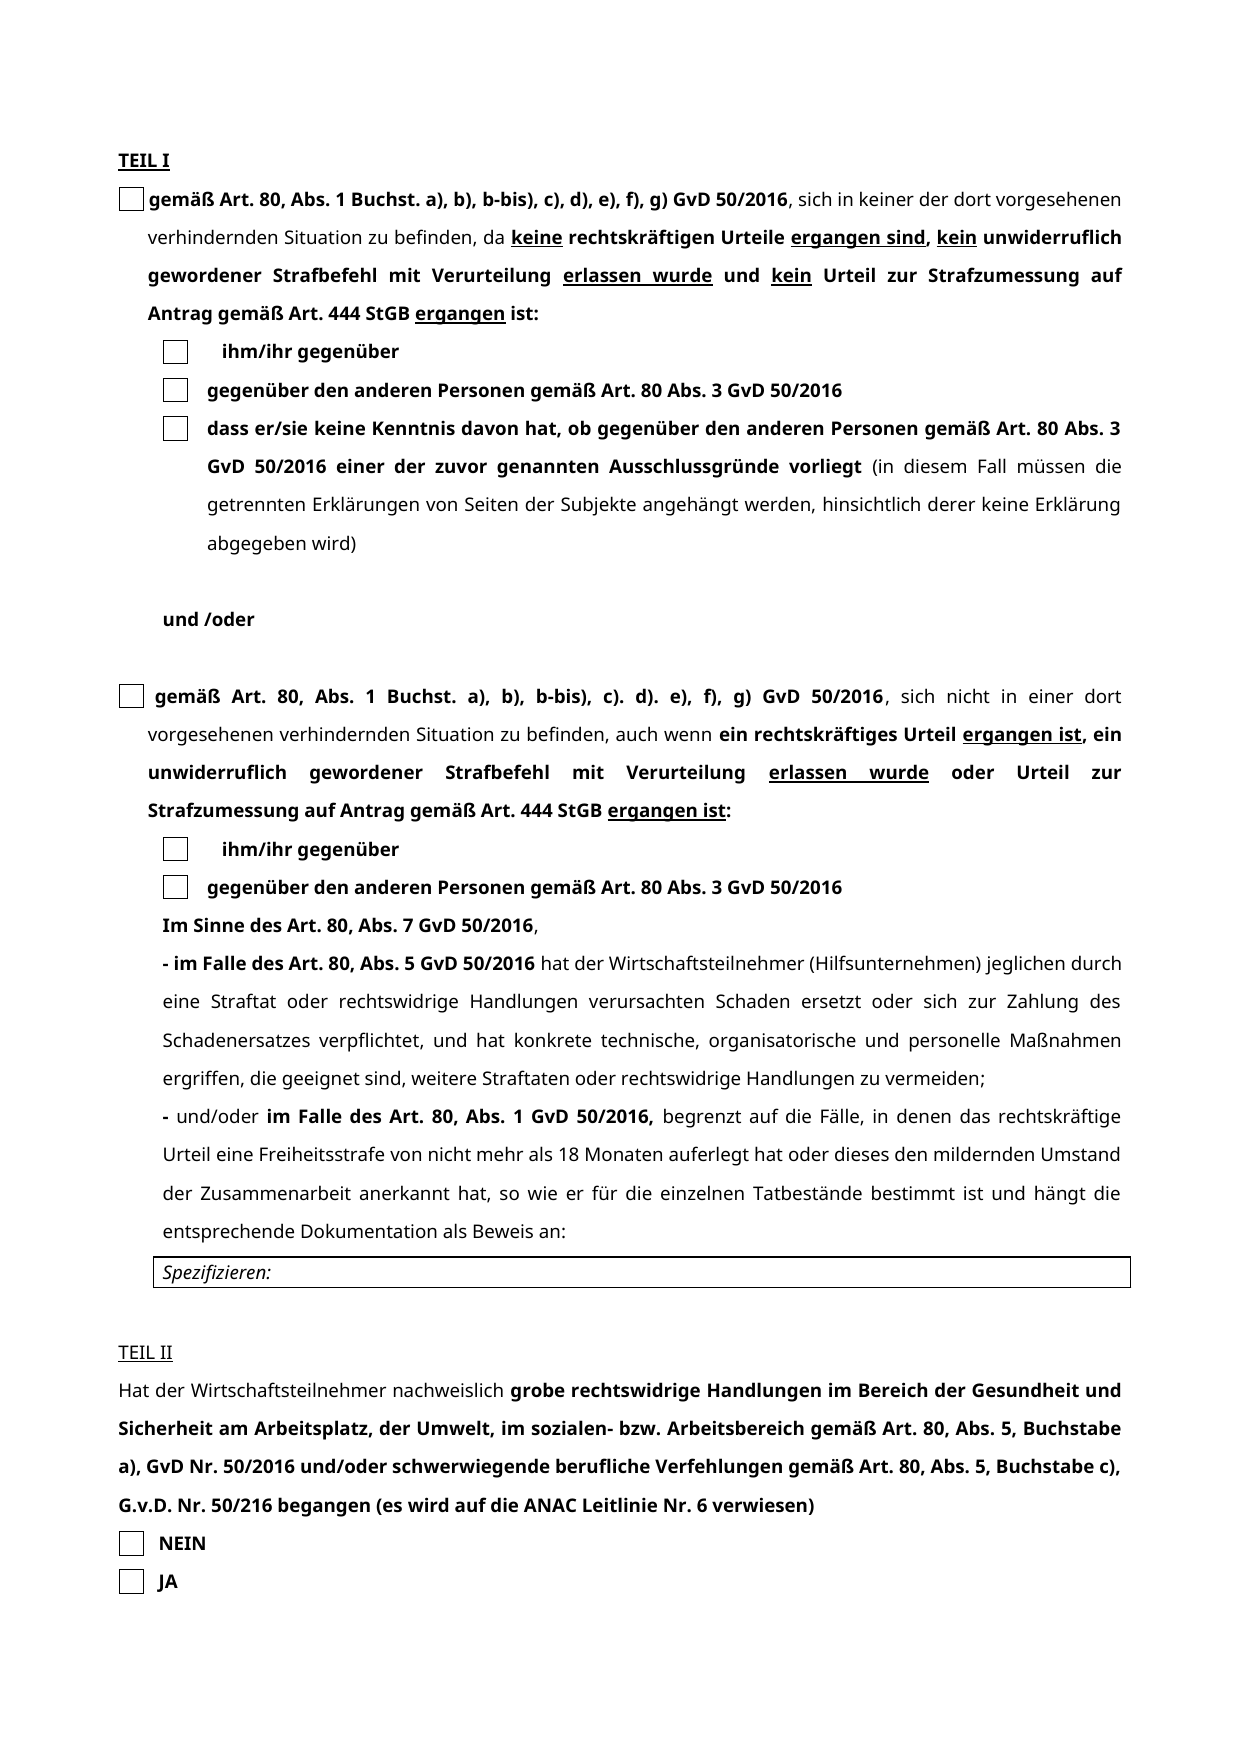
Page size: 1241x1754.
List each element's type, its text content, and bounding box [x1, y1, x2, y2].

text gegenüber den anderen Personen gemäß Art. 80 Abs. 3 GvD 50/2016 [162, 377, 1122, 403]
text ihm/ihr gegenüber [162, 339, 1122, 364]
text dass er/sie keine Kenntnis davon hat, ob gegenüber den anderen Personen gemäß Art. 80 Abs. 3 GvD 50/2016 einer der zuvor genannten Ausschlussgründe vorliegt (in diesem Fall müssen die getrennten Erklärungen von Seiten der Subjekte angehängt werden, hinsichtlich derer keine Erklärung abgegeben wird) [162, 415, 1122, 556]
text Hat der Wirtschaftsteilnehmer nachweislich grobe rechtswidrige Handlungen im Bereich der Gesundheit und Sicherheit am Arbeitsplatz, der Umwelt, im sozialen- bzw. Arbeitsbereich gemäß Art. 80, Abs. 5, Buchstabe a), GvD Nr. 50/2016 und/oder schwerwiegende berufliche Verfehlungen gemäß Art. 80, Abs. 5, Buchstabe c), G.v.D. Nr. 50/216 begangen (es wird auf die ANAC Leitlinie Nr. 6 verwiesen) [118, 1377, 1122, 1517]
text TEIL II [118, 1339, 1122, 1364]
text Im Sinne des Art. 80, Abs. 7 GvD 50/2016, [162, 912, 1122, 938]
text gemäß Art. 80, Abs. 1 Buchst. a), b), b-bis), c), d), e), f), g) GvD 50/2016, sich in keiner der dort vorgesehenen verhindernden Situation zu befinden, da keine rechtskräftigen Urteile ergangen sind, kein unwiderruflich gewordener Strafbefehl mit Verurteilung erlassen wurde und kein Urteil zur Strafzumessung auf Antrag gemäß Art. 444 StGB ergangen ist: [118, 186, 1122, 326]
text NEIN [118, 1530, 1122, 1556]
text JA [118, 1568, 1122, 1594]
text - und/oder im Falle des Art. 80, Abs. 1 GvD 50/2016, begrenzt auf die Fälle, in denen das rechtskräftige Urteil eine Freiheitsstrafe von nicht mehr als 18 Monaten auferlegt hat oder dieses den mildernden Umstand der Zusammenarbeit anerkannt hat, so wie er für die einzelnen Tatbestände bestimmt ist und hängt die entsprechende Dokumentation als Beweis an: [162, 1103, 1122, 1244]
text - im Falle des Art. 80, Abs. 5 GvD 50/2016 hat der Wirtschaftsteilnehmer (Hilfsunternehmen) jeglichen durch eine Straftat oder rechtswidrige Handlungen verursachten Schaden ersetzt oder sich zur Zahlung des Schadenersatzes verpflichtet, und hat konkrete technische, organisatorische und personelle Maßnahmen ergriffen, die geeignet sind, weitere Straftaten oder rechtswidrige Handlungen zu vermeiden; [162, 951, 1122, 1091]
text ihm/ihr gegenüber [162, 836, 1122, 861]
text gegenüber den anderen Personen gemäß Art. 80 Abs. 3 GvD 50/2016 [162, 874, 1122, 899]
text TEIL I [118, 148, 1122, 173]
text gemäß Art. 80, Abs. 1 Buchst. a), b), b-bis), c). d). e), f), g) GvD 50/2016, sich nicht in einer dort vorgesehenen verhindernden Situation zu befinden, auch wenn ein rechtskräftiges Urteil ergangen ist, ein unwiderruflich gewordener Strafbefehl mit Verurteilung erlassen wurde oder Urteil zur Strafzumessung auf Antrag gemäß Art. 444 StGB ergangen ist: [118, 683, 1122, 823]
text und /oder [162, 606, 1122, 632]
text Spezifizieren: [154, 1258, 1130, 1287]
